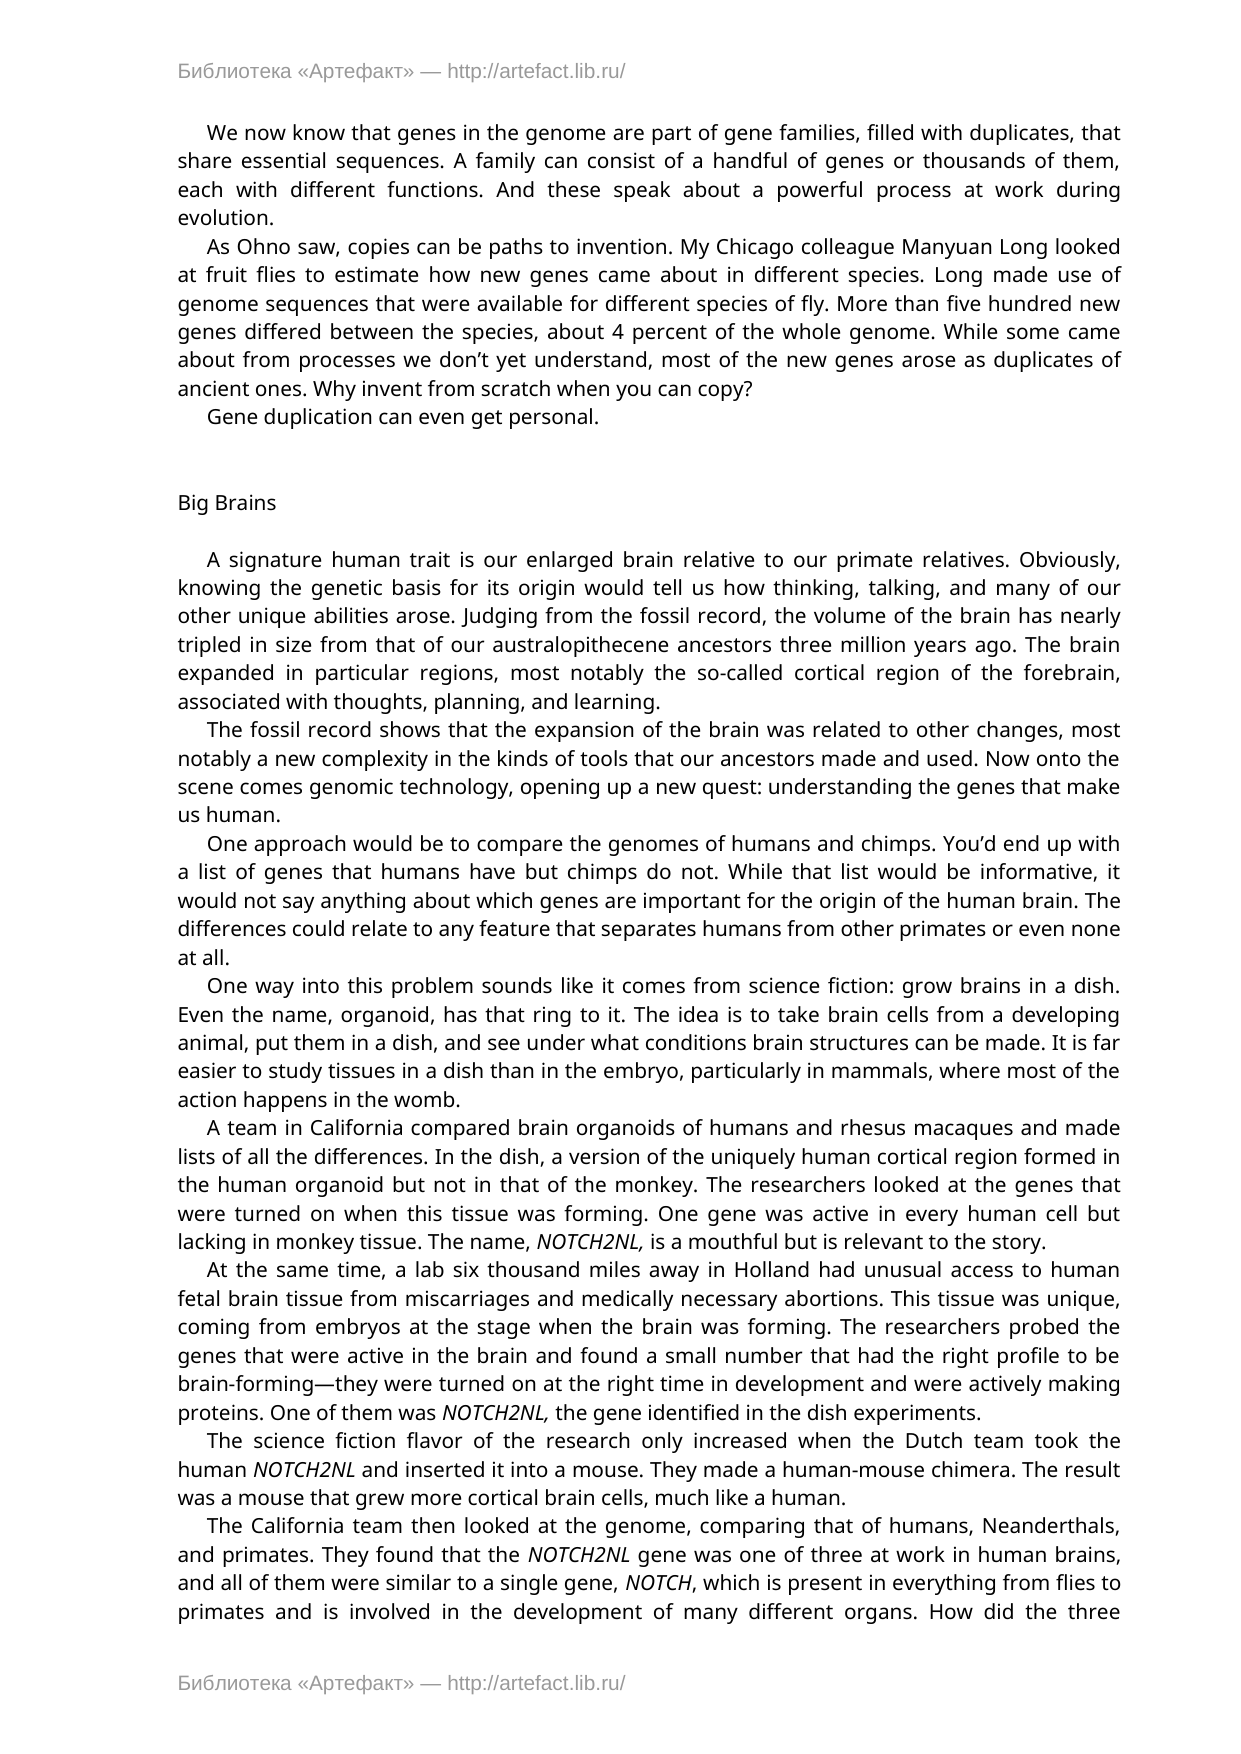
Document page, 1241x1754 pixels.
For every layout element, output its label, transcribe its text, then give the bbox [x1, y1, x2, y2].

text As Ohno saw, copies can be paths to invention. My Chicago colleague Manyuan Long looked at fruit flies to estimate how new genes came about in different species. Long made use of genome sequences that were available for different species of fly. More than five hundred new genes differed between the species, about 4 percent of the whole genome. While some came about from processes we don’t yet understand, most of the new genes arose as duplicates of ancient ones. Why invent from scratch when you can copy? [177, 232, 1122, 402]
text The fossil record shows that the expansion of the brain was related to other changes, most notably a new complexity in the kinds of tools that our ancestors made and used. Now onto the scene comes genomic technology, opening up a new quest: understanding the genes that make us human. [177, 715, 1122, 829]
text Gene duplication can even get personal. [177, 402, 1122, 431]
text One approach would be to compare the genomes of humans and chimps. You’d end up with a list of genes that humans have but chimps do not. While that list would be informative, it would not say anything about which genes are important for the origin of the human brain. The differences could relate to any feature that separates humans from other primates or even none at all. [177, 829, 1122, 971]
text We now know that genes in the genome are part of gene families, filled with duplicates, that share essential sequences. A family can consist of a handful of genes or thousands of them, each with different functions. And these speak about a powerful process at work during evolution. [177, 118, 1122, 232]
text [177, 1512, 1122, 1625]
text A signature human trait is our enlarged brain relative to our primate relatives. Obviously, knowing the genetic basis for its origin would tell us how thinking, talking, and many of our other unique abilities arose. Judging from the fossil record, the volume of the brain has nearly tripled in size from that of our australopithecene ancestors three million years ago. The brain expanded in particular regions, most notably the so-called cortical region of the forebrain, associated with thoughts, planning, and learning. [177, 545, 1122, 715]
text One way into this problem sounds like it comes from science fiction: grow brains in a dish. Even the name, organoid, has that ring to it. The idea is to take brain cells from a developing animal, put them in a dish, and see under what conditions brain structures can be made. It is far easier to study tissues in a dish than in the embryo, particularly in mammals, where most of the action happens in the womb. [177, 971, 1122, 1113]
text At the same time, a lab six thousand miles away in Holland had unusual access to human fetal brain tissue from miscarriages and medically necessary abortions. This tissue was unique, coming from embryos at the stage when the brain was forming. The researchers probed the genes that were active in the brain and found a small number that had the right profile to be brain-forming—they were turned on at the right time in development and were actively making proteins. One of them was NOTCH2NL, the gene identified in the dish experiments. [177, 1256, 1122, 1426]
text The science fiction flavor of the research only increased when the Dutch team took the human NOTCH2NL and inserted it into a mouse. They made a human-mouse chimera. The result was a mouse that grew more cortical brain cells, much like a human. [177, 1426, 1122, 1512]
text A team in California compared brain organoids of humans and rhesus macaques and made lists of all the differences. In the dish, a version of the uniquely human cortical region formed in the human organoid but not in that of the monkey. The researchers looked at the genes that were turned on when this tissue was forming. One gene was active in every human cell but lacking in monkey tissue. The name, NOTCH2NL, is a mouthful but is relevant to the story. [177, 1113, 1122, 1256]
subtitle Big Brains [177, 488, 1122, 516]
